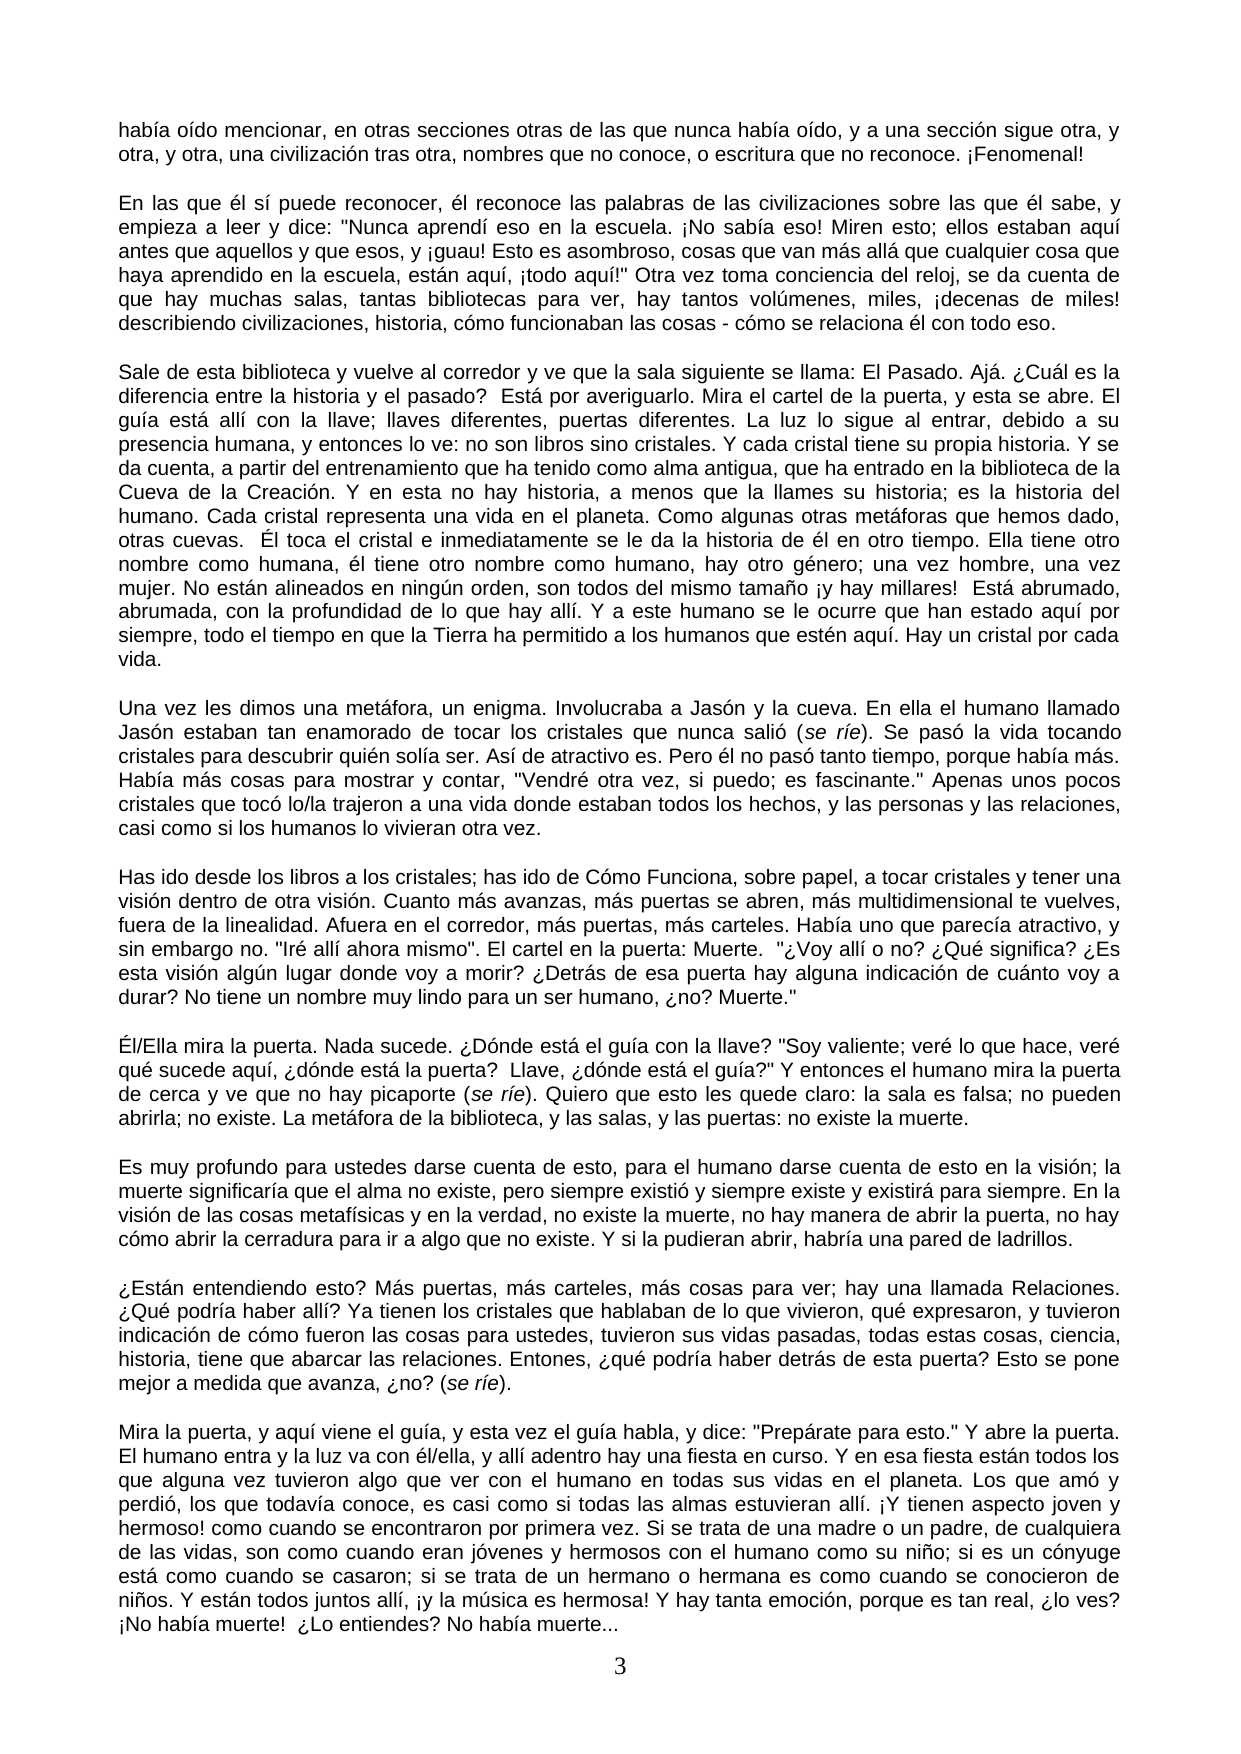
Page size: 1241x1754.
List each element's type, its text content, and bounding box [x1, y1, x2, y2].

text Él/Ella mira la puerta. Nada sucede. ¿Dónde está el guía con la llave? "Soy valiente; veré lo que hace, veré qué sucede aquí, ¿dónde está la puerta? Llave, ¿dónde está el guía?" Y entonces el humano mira la puerta de cerca y ve que no hay picaporte (se ríe). Quiero que esto les quede claro: la sala es falsa; no pueden abrirla; no existe. La metáfora de la biblioteca, y las salas, y las puertas: no existe la muerte. [118, 1034, 1122, 1129]
text En las que él sí puede reconocer, él reconoce las palabras de las civilizaciones sobre las que él sabe, y empieza a leer y dice: "Nunca aprendí eso en la escuela. ¡No sabía eso! Miren esto; ellos estaban aquí antes que aquellos y que esos, y ¡guau! Esto es asombroso, cosas que van más allá que cualquier cosa que haya aprendido en la escuela, están aquí, ¡todo aquí!" Otra vez toma conciencia del reloj, se da cuenta de que hay muchas salas, tantas bibliotecas para ver, hay tantos volúmenes, miles, ¡decenas de miles! describiendo civilizaciones, historia, cómo funcionaban las cosas - cómo se relaciona él con todo eso. [118, 191, 1122, 335]
text Una vez les dimos una metáfora, un enigma. Involucraba a Jasón y la cueva. En ella el humano llamado Jasón estaban tan enamorado de tocar los cristales que nunca salió (se ríe). Se pasó la vida tocando cristales para descubrir quién solía ser. Así de atractivo es. Pero él no pasó tanto tiempo, porque había más. Había más cosas para mostrar y contar, "Vendré otra vez, si puedo; es fascinante." Apenas unos pocos cristales que tocó lo/la trajeron a una vida donde estaban todos los hechos, y las personas y las relaciones, casi como si los humanos lo vivieran otra vez. [118, 696, 1122, 840]
text ¿Están entendiendo esto? Más puertas, más carteles, más cosas para ver; hay una llamada Relaciones. ¿Qué podría haber allí? Ya tienen los cristales que hablaban de lo que vivieron, qué expresaron, y tuvieron indicación de cómo fueron las cosas para ustedes, tuvieron sus vidas pasadas, todas estas cosas, ciencia, historia, tiene que abarcar las relaciones. Entones, ¿qué podría haber detrás de esta puerta? Esto se pone mejor a medida que avanza, ¿no? (se ríe). [118, 1275, 1122, 1395]
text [118, 118, 1122, 166]
text Sale de esta biblioteca y vuelve al corredor y ve que la sala siguiente se llama: El Pasado. Ajá. ¿Cuál es la diferencia entre la historia y el pasado? Está por averiguarlo. Mira el cartel de la puerta, y esta se abre. El guía está allí con la llave; llaves diferentes, puertas diferentes. La luz lo sigue al entrar, debido a su presencia humana, y entonces lo ve: no son libros sino cristales. Y cada cristal tiene su propia historia. Y se da cuenta, a partir del entrenamiento que ha tenido como alma antigua, que ha entrado en la biblioteca de la Cueva de la Creación. Y en esta no hay historia, a menos que la llames su historia; es la historia del humano. Cada cristal representa una vida en el planeta. Como algunas otras metáforas que hemos dado, otras cuevas. Él toca el cristal e inmediatamente se le da la historia de él en otro tiempo. Ella tiene otro nombre como humana, él tiene otro nombre como humano, hay otro género; una vez hombre, una vez mujer. No están alineados en ningún orden, son todos del mismo tamaño ¡y hay millares! Está abrumado, abrumada, con la profundidad de lo que hay allí. Y a este humano se le ocurre que han estado aquí por siempre, todo el tiempo en que la Tierra ha permitido a los humanos que estén aquí. Hay un cristal por cada vida. [118, 360, 1122, 671]
text Has ido desde los libros a los cristales; has ido de Cómo Funciona, sobre papel, a tocar cristales y tener una visión dentro de otra visión. Cuanto más avanzas, más puertas se abren, más multidimensional te vuelves, fuera de la linealidad. Afuera en el corredor, más puertas, más carteles. Había uno que parecía atractivo, y sin embargo no. "Iré allí ahora mismo". El cartel en la puerta: Muerte. "¿Voy allí o no? ¿Qué significa? ¿Es esta visión algún lugar donde voy a morir? ¿Detrás de esa puerta hay alguna indicación de cuánto voy a durar? No tiene un nombre muy lindo para un ser humano, ¿no? Muerte." [118, 865, 1122, 1009]
text Mira la puerta, y aquí viene el guía, y esta vez el guía habla, y dice: "Prepárate para esto." Y abre la puerta. El humano entra y la luz va con él/ella, y allí adentro hay una fiesta en curso. Y en esa fiesta están todos los que alguna vez tuvieron algo que ver con el humano en todas sus vidas en el planeta. Los que amó y perdió, los que todavía conoce, es casi como si todas las almas estuvieran allí. ¡Y tienen aspecto joven y hermoso! como cuando se encontraron por primera vez. Si se trata de una madre o un padre, de cualquiera de las vidas, son como cuando eran jóvenes y hermosos con el humano como su niño; si es un cónyuge está como cuando se casaron; si se trata de un hermano o hermana es como cuando se conocieron de niños. Y están todos juntos allí, ¡y la música es hermosa! Y hay tanta emoción, porque es tan real, ¿lo ves? ¡No había muerte! ¿Lo entiendes? No había muerte... [118, 1420, 1122, 1636]
text Es muy profundo para ustedes darse cuenta de esto, para el humano darse cuenta de esto en la visión; la muerte significaría que el alma no existe, pero siempre existió y siempre existe y existirá para siempre. En la visión de las cosas metafísicas y en la verdad, no existe la muerte, no hay manera de abrir la puerta, no hay cómo abrir la cerradura para ir a algo que no existe. Y si la pudieran abrir, habría una pared de ladrillos. [118, 1154, 1122, 1250]
